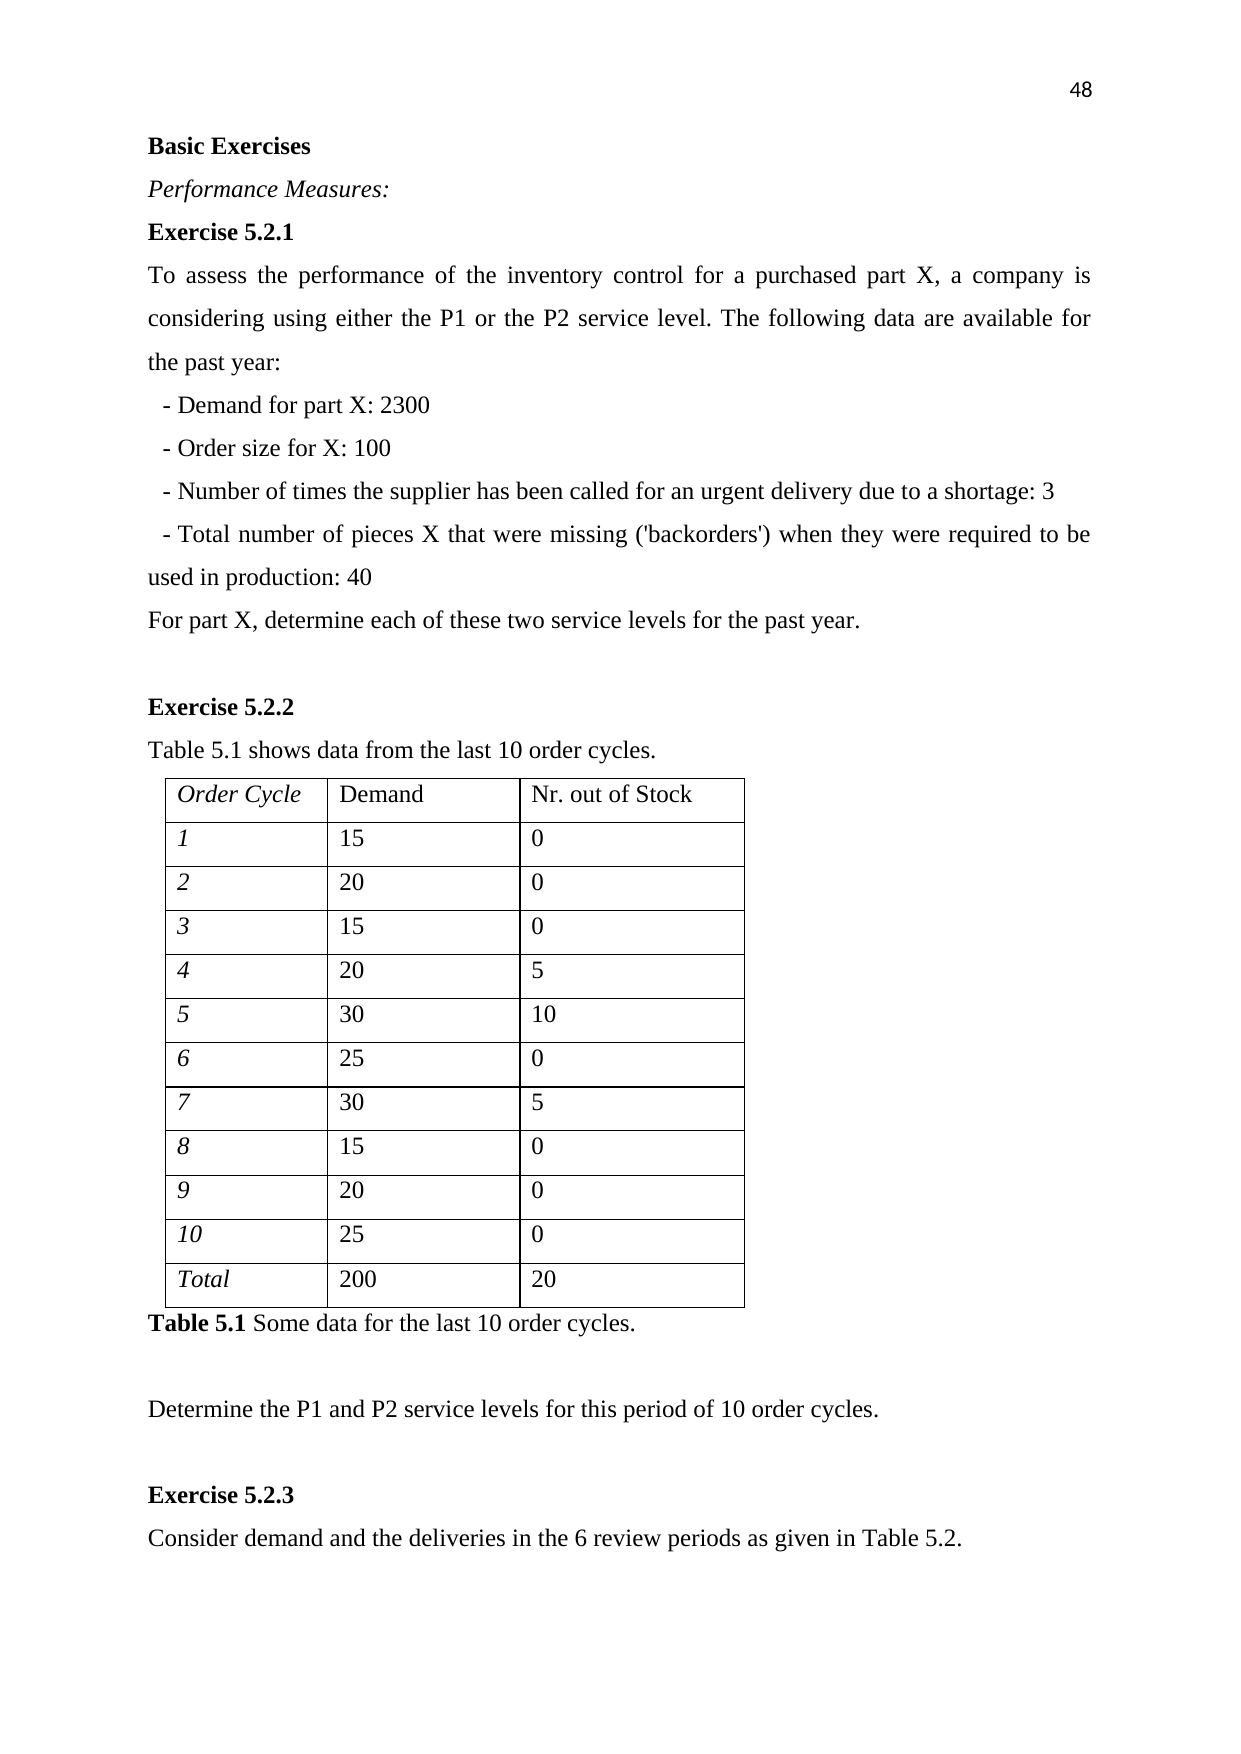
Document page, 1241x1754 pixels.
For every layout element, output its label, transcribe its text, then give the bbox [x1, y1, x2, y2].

text Exercise 5.2.2 [148, 692, 1092, 720]
text - Number of times the supplier has been called for an urgent delivery due to a shortage: 3 [148, 476, 1092, 505]
text Exercise 5.2.3 [148, 1480, 1092, 1509]
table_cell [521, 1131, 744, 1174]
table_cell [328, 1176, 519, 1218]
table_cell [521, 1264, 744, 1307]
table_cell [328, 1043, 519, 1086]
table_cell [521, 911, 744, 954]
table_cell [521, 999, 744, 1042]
text Exercise 5.2.1 [148, 217, 1092, 246]
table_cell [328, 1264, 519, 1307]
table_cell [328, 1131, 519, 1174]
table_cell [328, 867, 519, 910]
text Consider demand and the deliveries in the 6 review periods as given in Table 5.2. [148, 1523, 1092, 1552]
text Table 5.1 Some data for the last 10 order cycles. [148, 1308, 1092, 1336]
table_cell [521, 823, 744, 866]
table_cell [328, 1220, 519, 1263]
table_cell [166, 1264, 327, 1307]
text - Total number of pieces X that were missing ('backorders') when they were required to be used in production: 40 [148, 519, 1092, 591]
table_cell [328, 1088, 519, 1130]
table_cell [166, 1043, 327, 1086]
text Table 5.1 shows data from the last 10 order cycles. [148, 735, 1092, 763]
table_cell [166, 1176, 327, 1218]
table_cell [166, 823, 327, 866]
text For part X, determine each of these two service levels for the past year. [148, 605, 1092, 634]
text - Demand for part X: 2300 [148, 390, 1092, 418]
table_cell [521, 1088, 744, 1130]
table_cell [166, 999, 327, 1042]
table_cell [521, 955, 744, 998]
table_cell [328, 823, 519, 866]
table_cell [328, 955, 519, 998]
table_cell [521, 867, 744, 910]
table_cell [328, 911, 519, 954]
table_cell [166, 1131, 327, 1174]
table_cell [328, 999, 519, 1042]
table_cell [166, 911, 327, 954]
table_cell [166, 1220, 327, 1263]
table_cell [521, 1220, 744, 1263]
text Performance Measures: [148, 174, 1092, 203]
text To assess the performance of the inventory control for a purchased part X, a company is considering using either the P1 or the P2 service level. The following data are available for the past year: [148, 260, 1092, 375]
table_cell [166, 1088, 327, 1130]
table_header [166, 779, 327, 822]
text Basic Exercises [148, 131, 1092, 160]
text - Order size for X: 100 [148, 433, 1092, 462]
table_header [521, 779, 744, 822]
text Determine the P1 and P2 service levels for this period of 10 order cycles. [148, 1394, 1092, 1423]
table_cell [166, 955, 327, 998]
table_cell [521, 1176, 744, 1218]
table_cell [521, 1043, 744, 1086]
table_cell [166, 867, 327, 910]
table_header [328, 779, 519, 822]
